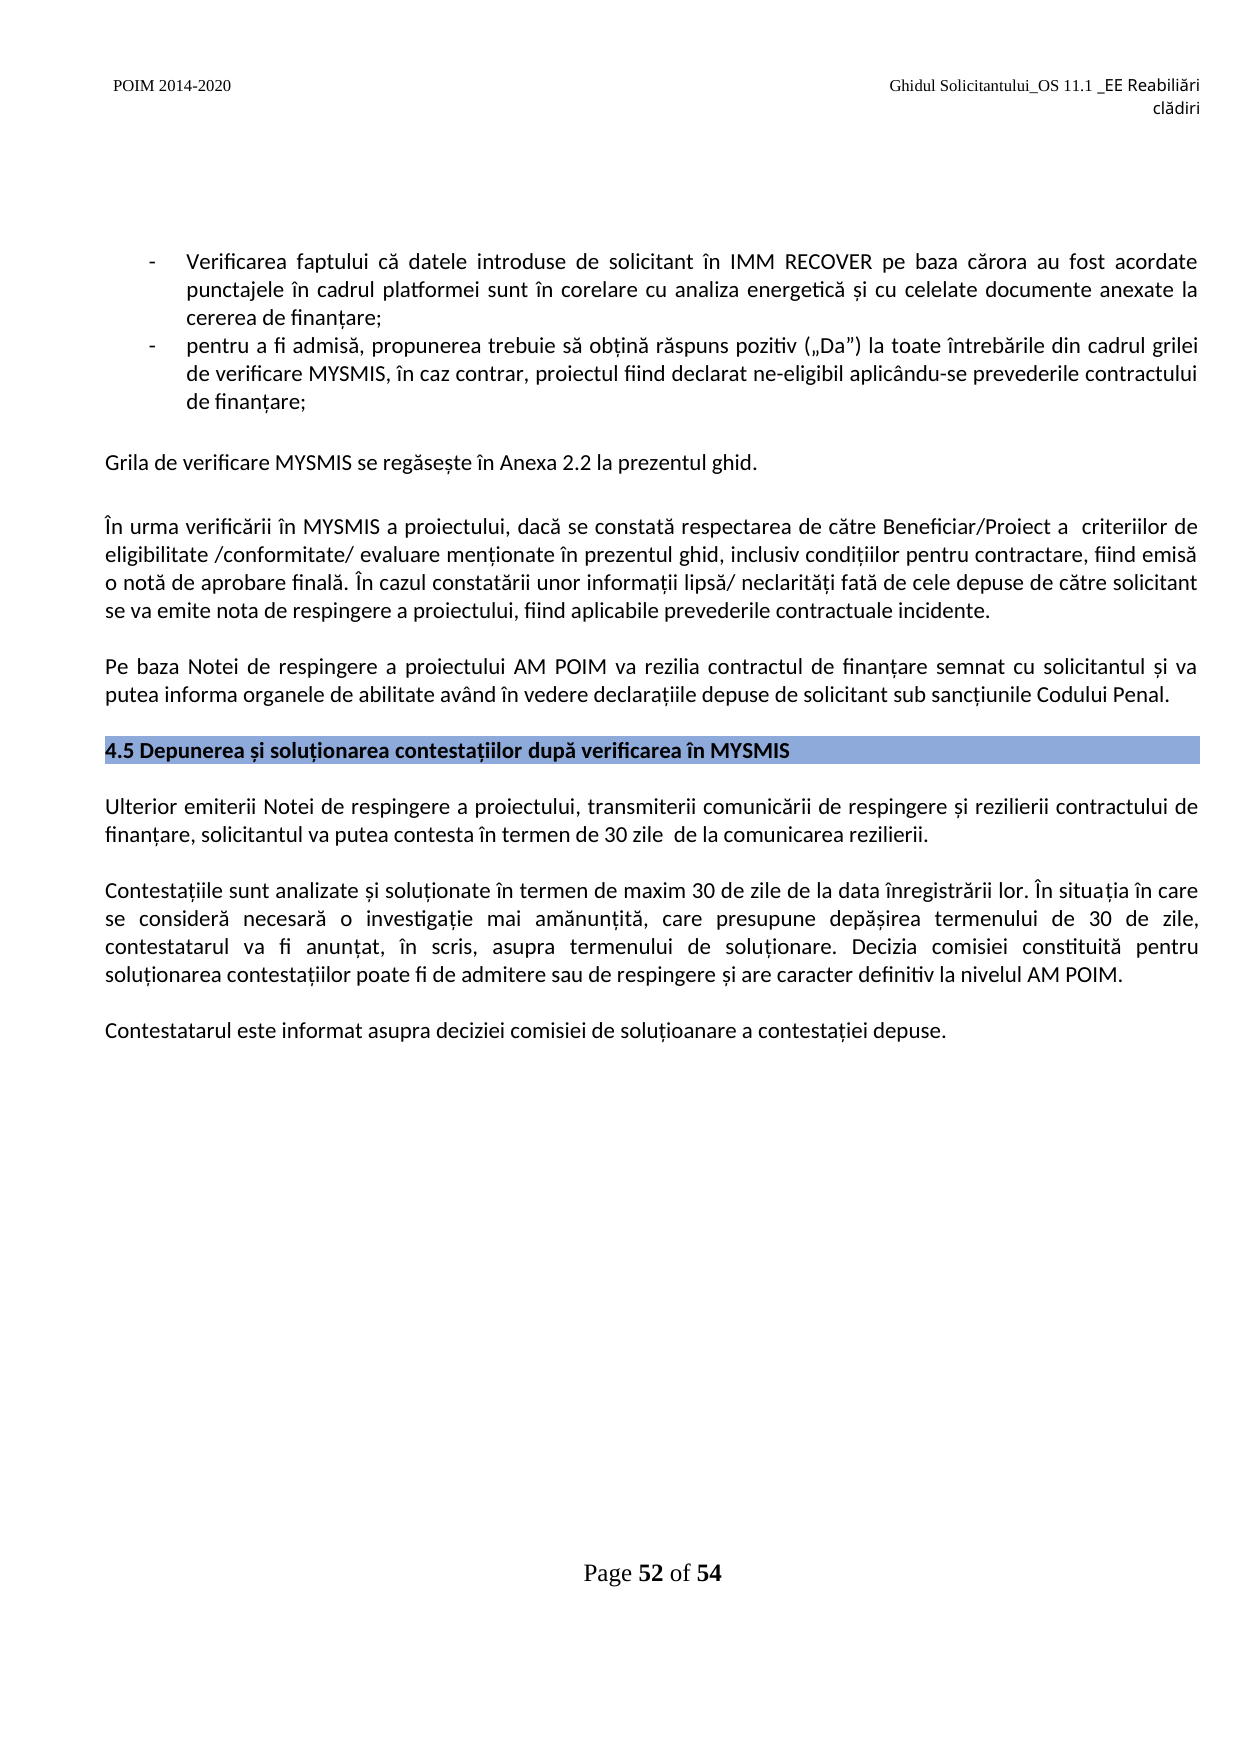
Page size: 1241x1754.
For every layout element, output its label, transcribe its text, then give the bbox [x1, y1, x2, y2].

text Contestaţiile sunt analizate şi soluţionate în termen de maxim 30 de zile de la data înregistrării lor. În situaţia în care se consideră necesară o investigaţie mai amănunţită, care presupune depăşirea termenului de 30 de zile, contestatarul va fi anunţat, în scris, asupra termenului de soluţionare. Decizia comisiei constituită pentru soluţionarea contestaţiilor poate fi de admitere sau de respingere şi are caracter definitiv la nivelul AM POIM. [105, 876, 1200, 988]
list pentru a fi admisă, propunerea trebuie să obțină răspuns pozitiv („Da”) la toate întrebările din cadrul grilei de verificare MYSMIS, în caz contrar, proiectul fiind declarat ne-eligibil aplicându-se prevederile contractului de finanțare; [149, 331, 1200, 415]
text În urma verificării în MYSMIS a proiectului, dacă se constată respectarea de către Beneficiar/Proiect a criteriilor de eligibilitate /conformitate/ evaluare menționate în prezentul ghid, inclusiv condițiilor pentru contractare, fiind emisă o notă de aprobare finală. În cazul constatării unor informații lipsă/ neclarități fată de cele depuse de către solicitant se va emite nota de respingere a proiectului, fiind aplicabile prevederile contractuale incidente. [105, 512, 1200, 624]
list Verificarea faptului că datele introduse de solicitant în IMM RECOVER pe baza cărora au fost acordate punctajele în cadrul platformei sunt în corelare cu analiza energetică și cu celelate documente anexate la cererea de finanțare; [149, 247, 1200, 331]
text Contestatarul este informat asupra deciziei comisiei de soluțioanare a contestației depuse. [105, 1016, 1200, 1044]
text Ulterior emiterii Notei de respingere a proiectului, transmiterii comunicării de respingere și rezilierii contractului de finanțare, solicitantul va putea contesta în termen de 30 zile de la comunicarea rezilierii. [105, 792, 1200, 848]
text 4.5 Depunerea și soluționarea contestațiilor după verificarea în MYSMIS [105, 736, 1200, 764]
text Pe baza Notei de respingere a proiectului AM POIM va rezilia contractul de finanțare semnat cu solicitantul și va putea informa organele de abilitate având în vedere declarațiile depuse de solicitant sub sancțiunile Codului Penal. [105, 652, 1200, 708]
text Grila de verificare MYSMIS se regăsește în Anexa 2.2 la prezentul ghid. [105, 448, 1200, 476]
